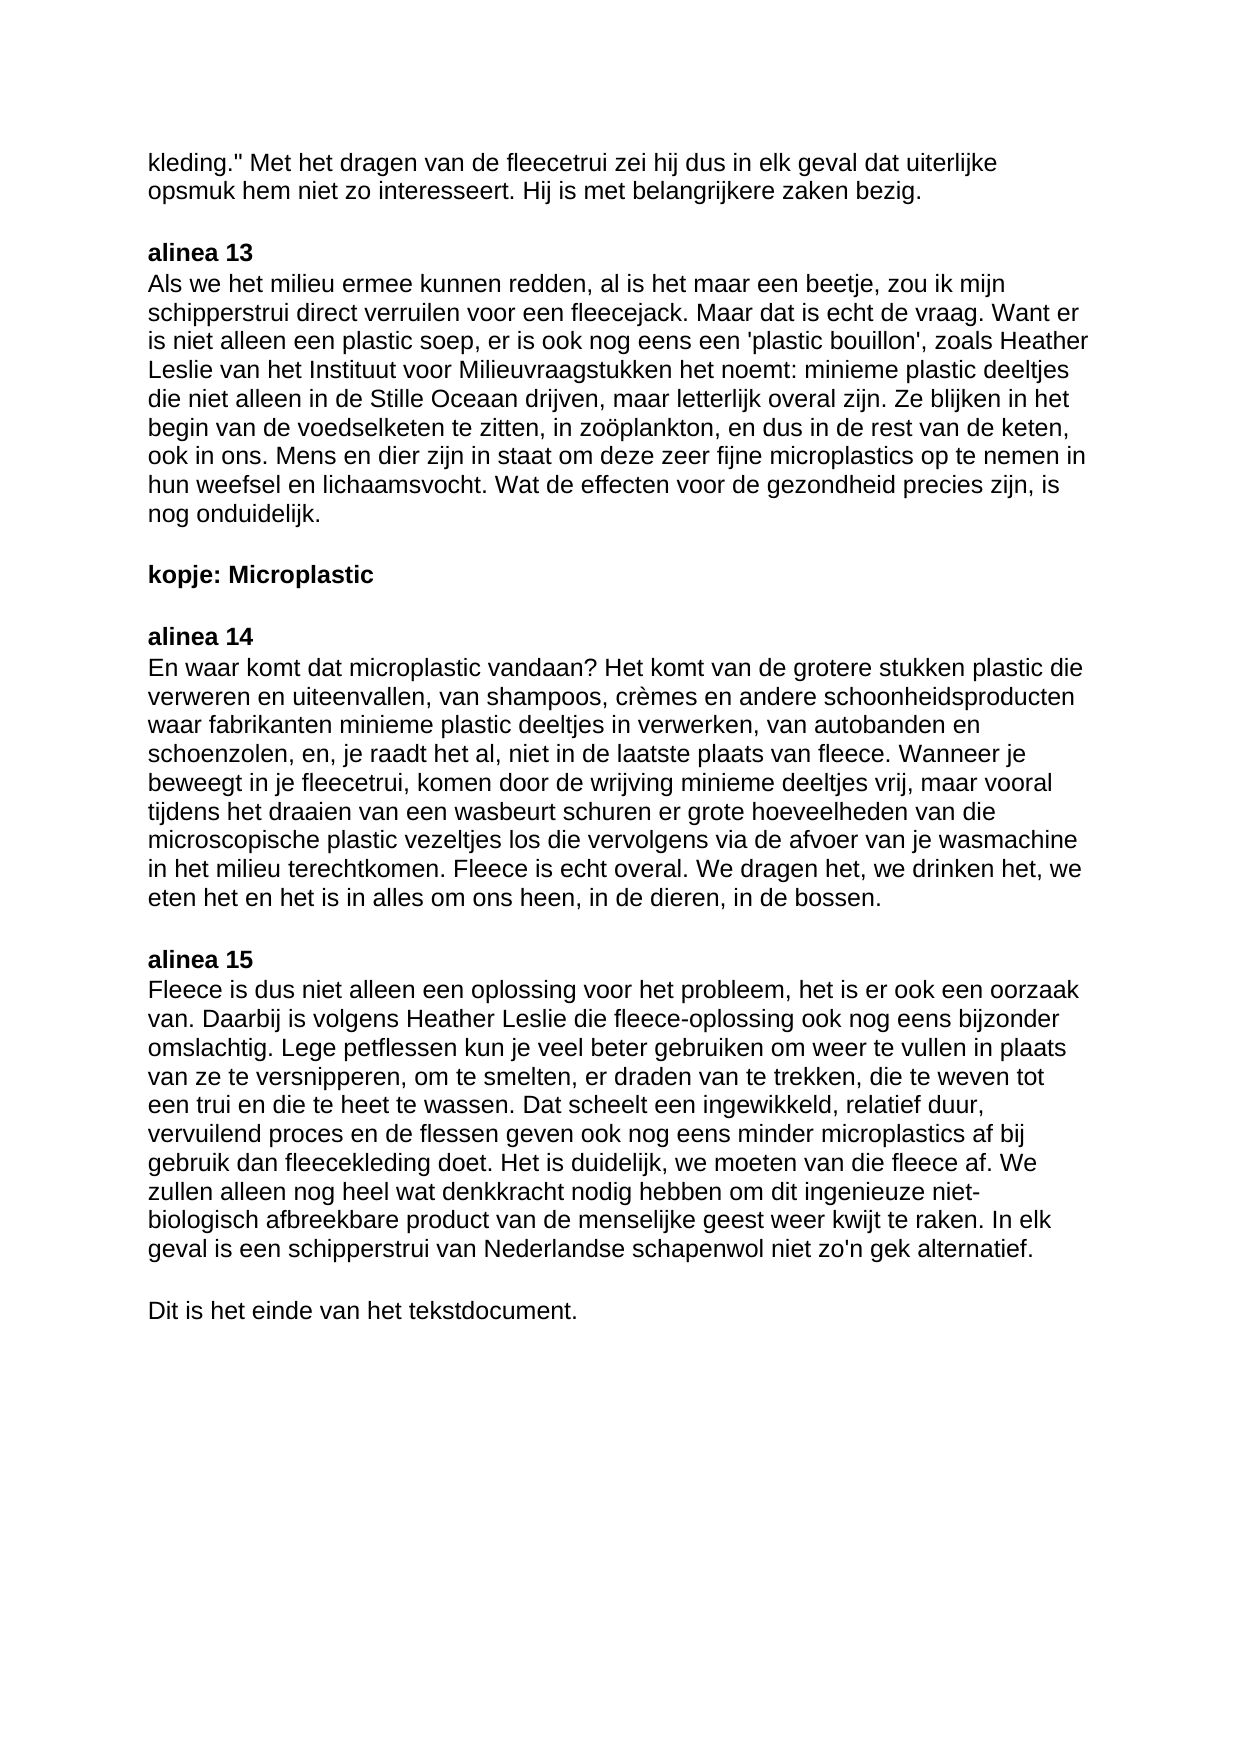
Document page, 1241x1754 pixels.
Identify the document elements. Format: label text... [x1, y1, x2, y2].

text alinea 13 [148, 238, 1093, 267]
text alinea 14 [148, 622, 1093, 651]
text Fleece is dus niet alleen een oplossing voor het probleem, het is er ook een oorzaak van. Daarbij is volgens Heather Leslie die fleece-oplossing ook nog eens bijzonder omslachtig. Lege petflessen kun je veel beter gebruiken om weer te vullen in plaats van ze te versnipperen, om te smelten, er draden van te trekken, die te weven tot een trui en die te heet te wassen. Dat scheelt een ingewikkeld, relatief duur, vervuilend proces en de flessen geven ook nog eens minder microplastics af bij gebruik dan fleecekleding doet. Het is duidelijk, we moeten van die fleece af. We zullen alleen nog heel wat denkkracht nodig hebben om dit ingenieuze niet-biologisch afbreekbare product van de menselijke geest weer kwijt te raken. In elk geval is een schipperstrui van Nederlandse schapenwol niet zo'n gek alternatief. [148, 976, 1093, 1263]
text Dit is het einde van het tekstdocument. [148, 1296, 1093, 1325]
text kopje: Microplastic [148, 561, 1093, 589]
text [148, 148, 1093, 205]
text alinea 15 [148, 945, 1093, 973]
text Als we het milieu ermee kunnen redden, al is het maar een beetje, zou ik mijn schipperstrui direct verruilen voor een fleecejack. Maar dat is echt de vraag. Want er is niet alleen een plastic soep, er is ook nog eens een 'plastic bouillon', zoals Heather Leslie van het Instituut voor Milieuvraagstukken het noemt: minieme plastic deeltjes die niet alleen in de Stille Oceaan drijven, maar letterlijk overal zijn. Ze blijken in het begin van de voedselketen te zitten, in zoöplankton, en dus in de rest van de keten, ook in ons. Mens en dier zijn in staat om deze zeer fijne microplastics op te nemen in hun weefsel en lichaamsvocht. Wat de effecten voor de gezondheid precies zijn, is nog onduidelijk. [148, 269, 1093, 528]
text En waar komt dat microplastic vandaan? Het komt van de grotere stukken plastic die verweren en uiteenvallen, van shampoos, crèmes en andere schoonheidsproducten waar fabrikanten minieme plastic deeltjes in verwerken, van autobanden en schoenzolen, en, je raadt het al, niet in de laatste plaats van fleece. Wanneer je beweegt in je fleecetrui, komen door de wrijving minieme deeltjes vrij, maar vooral tijdens het draaien van een wasbeurt schuren er grote hoeveelheden van die microscopische plastic vezeltjes los die vervolgens via de afvoer van je wasmachine in het milieu terechtkomen. Fleece is echt overal. We dragen het, we drinken het, we eten het en het is in alles om ons heen, in de dieren, in de bossen. [148, 653, 1093, 912]
